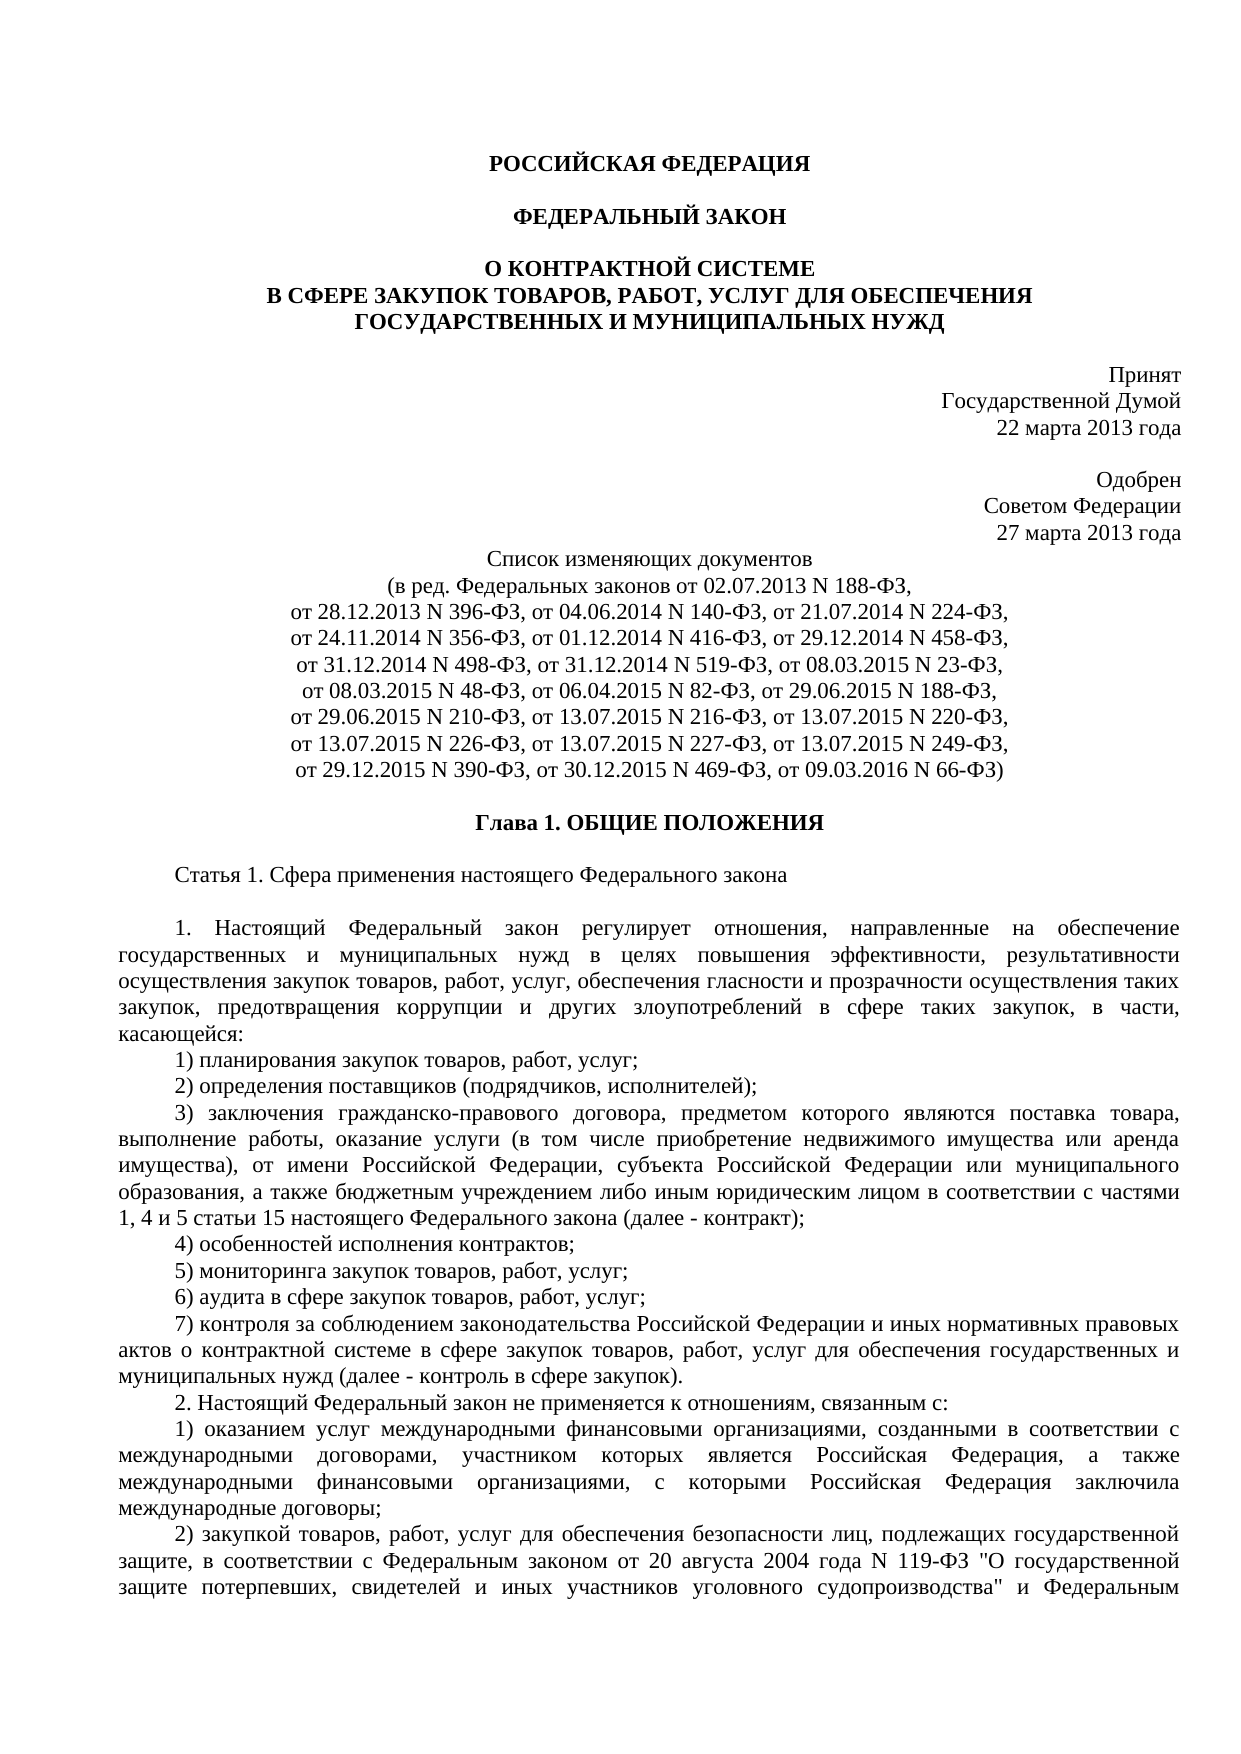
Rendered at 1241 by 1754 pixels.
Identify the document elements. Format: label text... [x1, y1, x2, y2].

text 1. Настоящий Федеральный закон регулирует отношения, направленные на обеспечение государственных и муниципальных нужд в целях повышения эффективности, результативности осуществления закупок товаров, работ, услуг, обеспечения гласности и прозрачности осуществления таких закупок, предотвращения коррупции и других злоупотреблений в сфере таких закупок, в части, касающейся: [118, 914, 1181, 1046]
text 22 марта 2013 года [118, 413, 1181, 440]
text (в ред. Федеральных законов от 02.07.2013 N 188-ФЗ, [118, 572, 1181, 598]
text 7) контроля за соблюдением законодательства Российской Федерации и иных нормативных правовых актов о контрактной системе в сфере закупок товаров, работ, услуг для обеспечения государственных и муниципальных нужд (далее - контроль в сфере закупок). [118, 1309, 1181, 1389]
text от 08.03.2015 N 48-ФЗ, от 06.04.2015 N 82-ФЗ, от 29.06.2015 N 188-ФЗ, [118, 677, 1181, 703]
text 5) мониторинга закупок товаров, работ, услуг; [118, 1257, 1181, 1283]
text Государственной Думой [118, 387, 1181, 413]
text Одобрен [118, 466, 1181, 493]
text от 29.12.2015 N 390-ФЗ, от 30.12.2015 N 469-ФЗ, от 09.03.2016 N 66-ФЗ) [118, 756, 1181, 782]
text от 24.11.2014 N 356-ФЗ, от 01.12.2014 N 416-ФЗ, от 29.12.2014 N 458-ФЗ, [118, 624, 1181, 651]
title ГОСУДАРСТВЕННЫХ И МУНИЦИПАЛЬНЫХ НУЖД [118, 308, 1181, 334]
title ФЕДЕРАЛЬНЫЙ ЗАКОН [118, 203, 1181, 229]
title Глава 1. ОБЩИЕ ПОЛОЖЕНИЯ [118, 809, 1181, 835]
text от 31.12.2014 N 498-ФЗ, от 31.12.2014 N 519-ФЗ, от 08.03.2015 N 23-ФЗ, [118, 651, 1181, 677]
text Советом Федерации [118, 493, 1181, 519]
text 6) аудита в сфере закупок товаров, работ, услуг; [118, 1283, 1181, 1309]
title РОССИЙСКАЯ ФЕДЕРАЦИЯ [118, 150, 1181, 176]
text 4) особенностей исполнения контрактов; [118, 1231, 1181, 1257]
text 3) заключения гражданско-правового договора, предметом которого являются поставка товара, выполнение работы, оказание услуги (в том числе приобретение недвижимого имущества или аренда имущества), от имени Российской Федерации, субъекта Российской Федерации или муниципального образования, а также бюджетным учреждением либо иным юридическим лицом в соответствии с частями 1, 4 и 5 статьи 15 настоящего Федерального закона (далее - контракт); [118, 1099, 1181, 1231]
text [118, 1520, 1181, 1599]
text Список изменяющих документов [118, 545, 1181, 572]
text 2. Настоящий Федеральный закон не применяется к отношениям, связанным с: [118, 1389, 1181, 1415]
text Статья 1. Сфера применения настоящего Федерального закона [118, 862, 1181, 888]
text от 13.07.2015 N 226-ФЗ, от 13.07.2015 N 227-ФЗ, от 13.07.2015 N 249-ФЗ, [118, 730, 1181, 756]
text от 28.12.2013 N 396-ФЗ, от 04.06.2014 N 140-ФЗ, от 21.07.2014 N 224-ФЗ, [118, 598, 1181, 624]
title О КОНТРАКТНОЙ СИСТЕМЕ [118, 255, 1181, 282]
text 1) оказанием услуг международными финансовыми организациями, созданными в соответствии с международными договорами, участником которых является Российская Федерация, а также международными финансовыми организациями, с которыми Российская Федерация заключила международные договоры; [118, 1415, 1181, 1520]
text от 29.06.2015 N 210-ФЗ, от 13.07.2015 N 216-ФЗ, от 13.07.2015 N 220-ФЗ, [118, 703, 1181, 730]
text Принят [118, 361, 1181, 387]
title В СФЕРЕ ЗАКУПОК ТОВАРОВ, РАБОТ, УСЛУГ ДЛЯ ОБЕСПЕЧЕНИЯ [118, 282, 1181, 308]
text 2) определения поставщиков (подрядчиков, исполнителей); [118, 1072, 1181, 1099]
text 1) планирования закупок товаров, работ, услуг; [118, 1046, 1181, 1072]
text 27 марта 2013 года [118, 519, 1181, 545]
